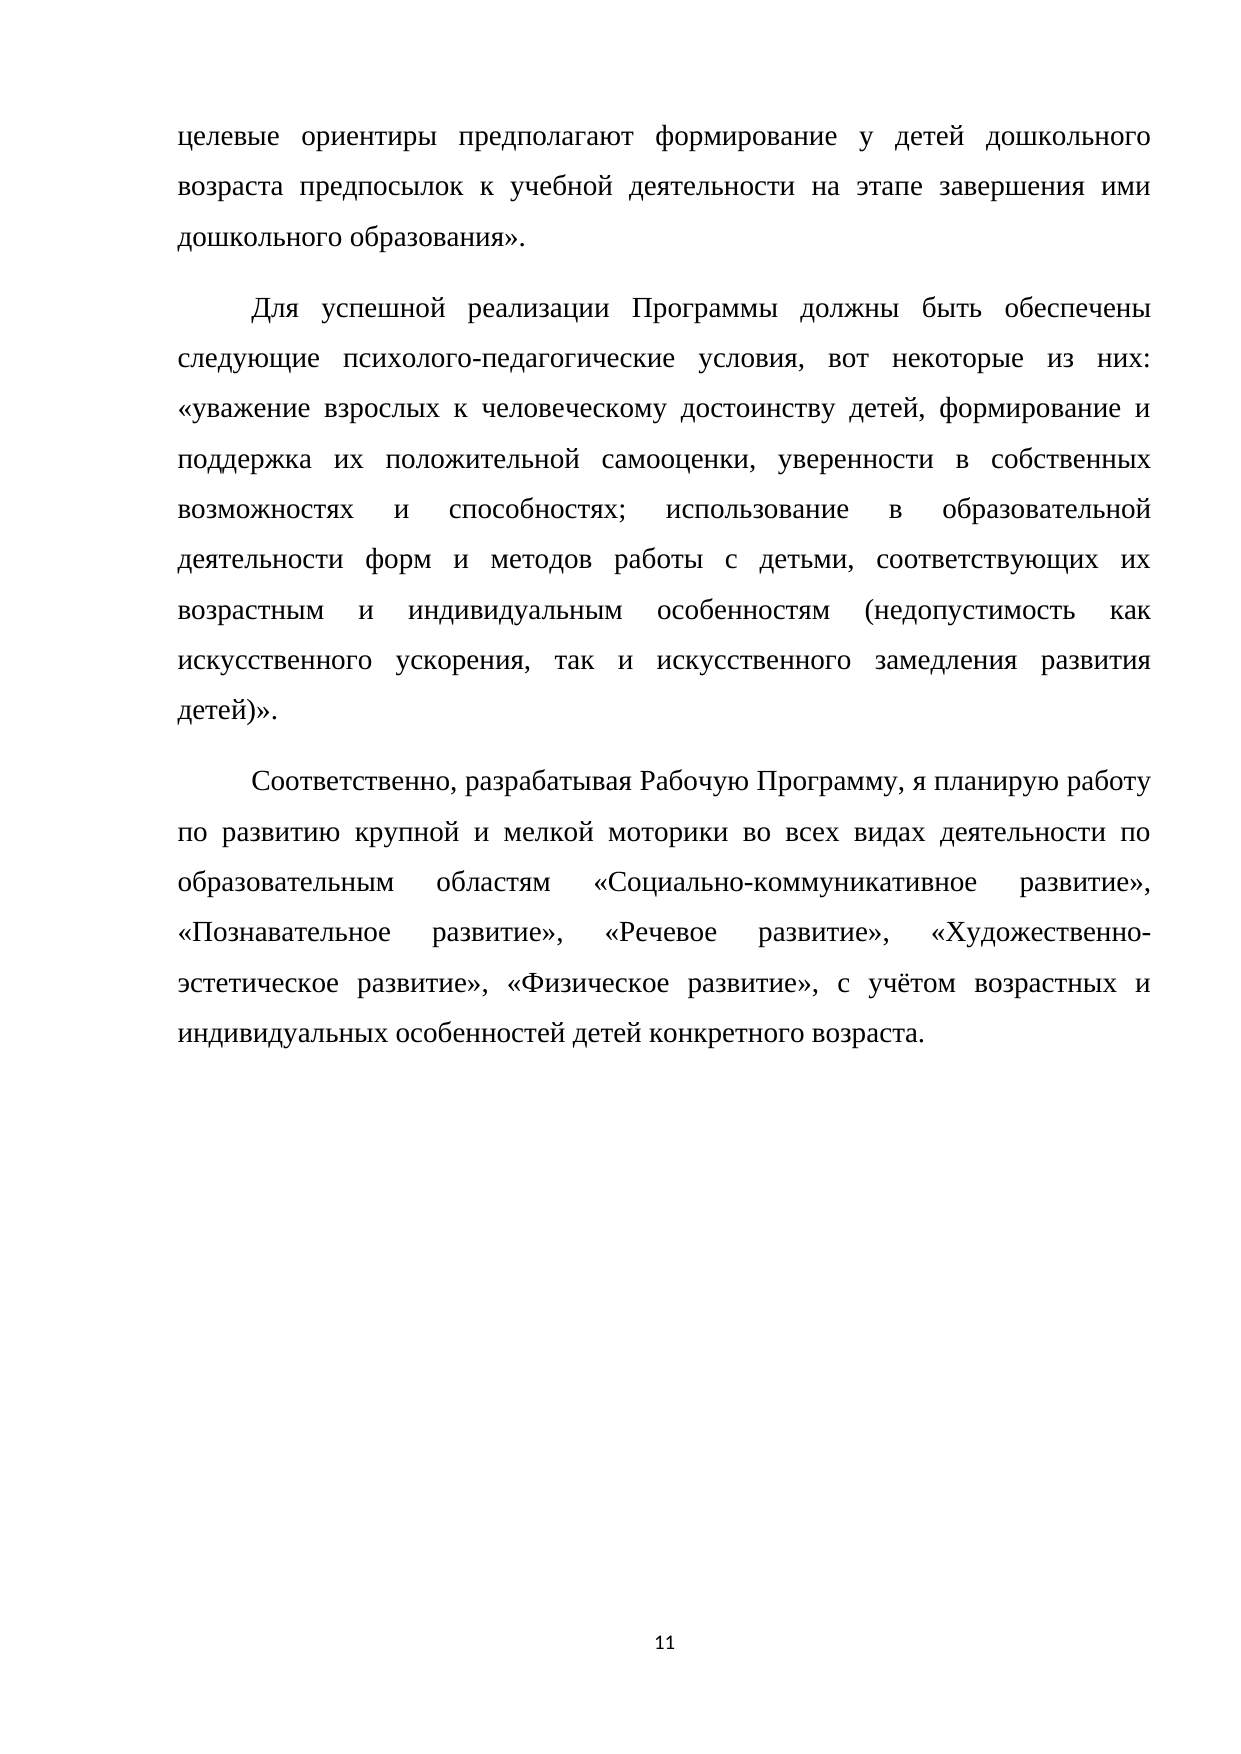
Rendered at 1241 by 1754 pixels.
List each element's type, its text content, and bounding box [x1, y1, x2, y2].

text Для успешной реализации Программы должны быть обеспечены следующие психолого-педагогические условия, вот некоторые из них: «уважение взрослых к человеческому достоинству детей, формирование и поддержка их положительной самооценки, уверенности в собственных возможностях и способностях; использование в образовательной деятельности форм и методов работы с детьми, соответствующих их возрастным и индивидуальным особенностям (недопустимость как искусственного ускорения, так и искусственного замедления развития детей)». [177, 290, 1152, 726]
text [177, 118, 1152, 252]
text Соответственно, разрабатывая Рабочую Программу, я планирую работу по развитию крупной и мелкой моторики во всех видах деятельности по образовательным областям «Социально-коммуникативное развитие», «Познавательное развитие», «Речевое развитие», «Художественно-эстетическое развитие», «Физическое развитие», с учётом возрастных и индивидуальных особенностей детей конкретного возраста. [177, 763, 1152, 1049]
